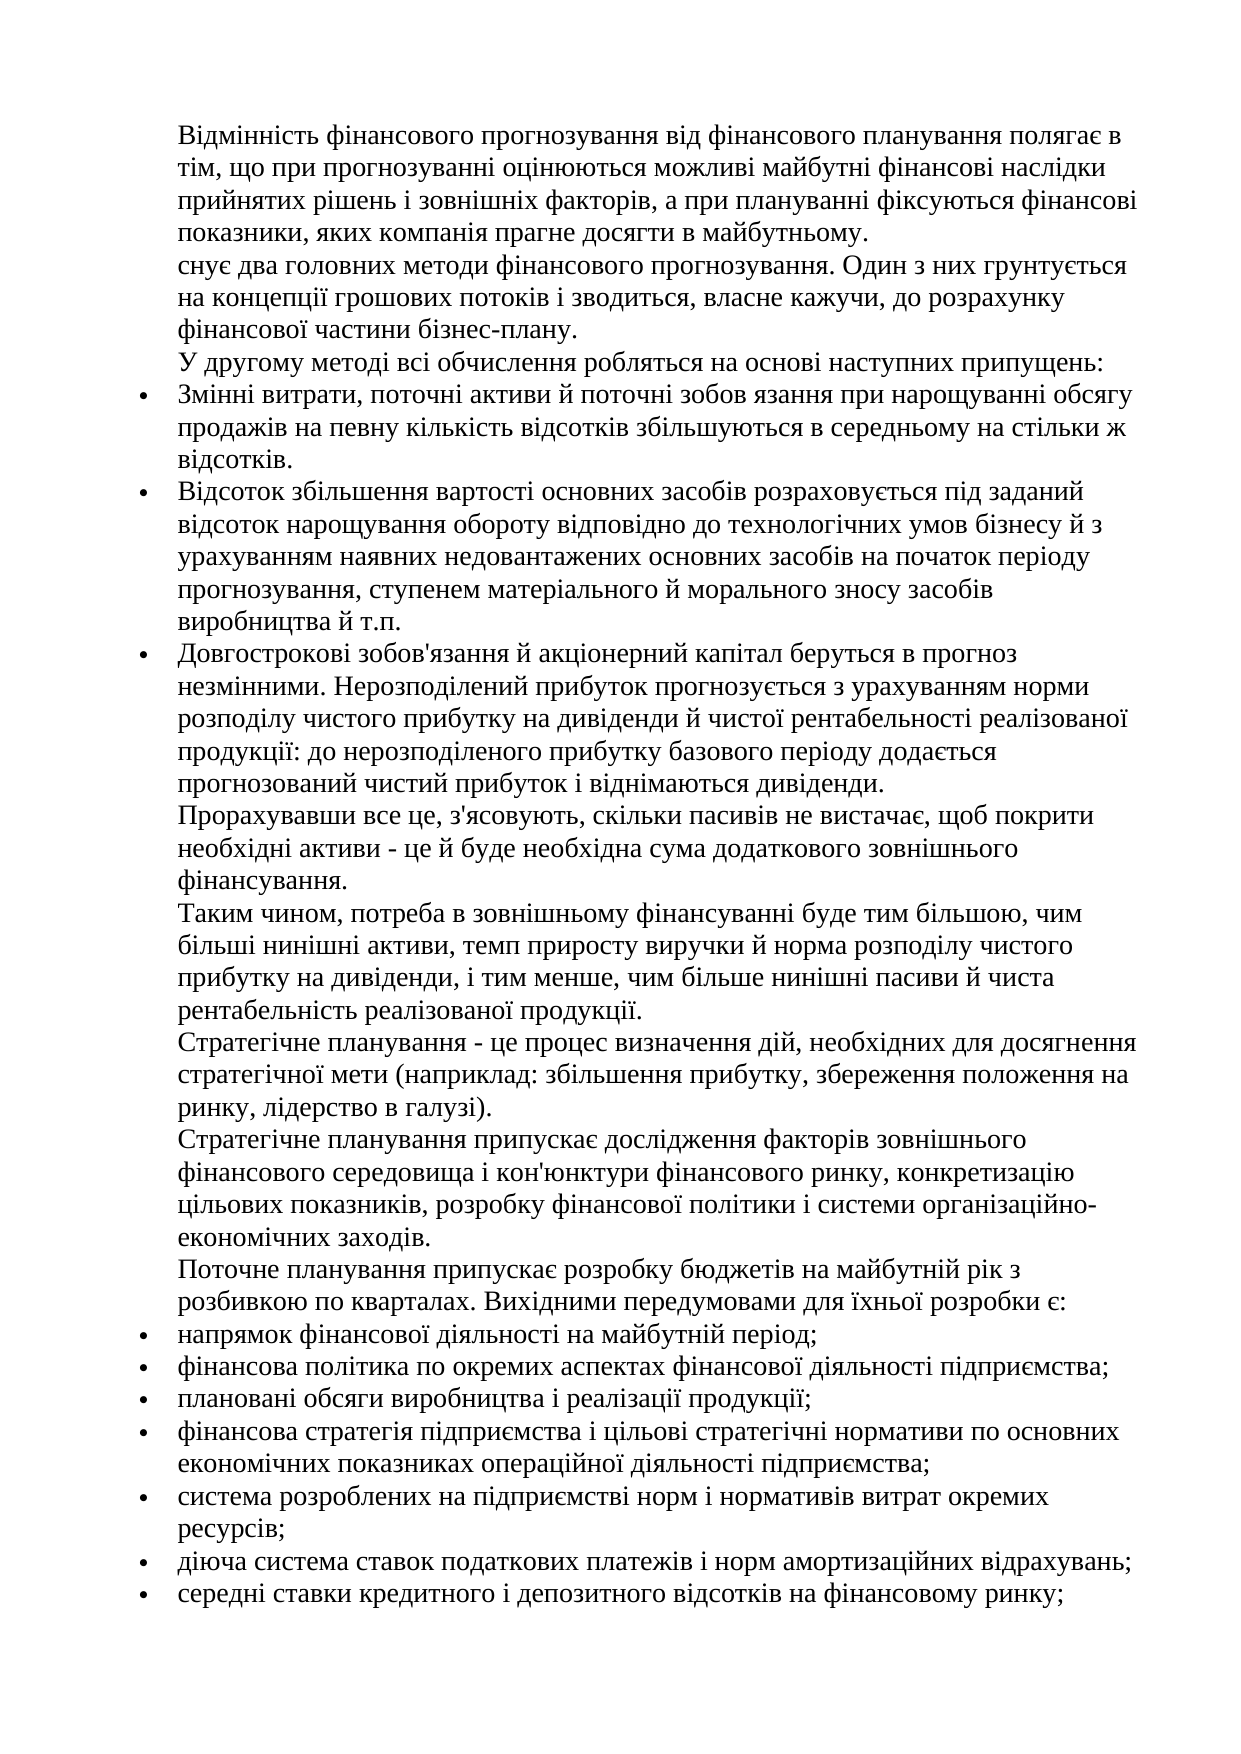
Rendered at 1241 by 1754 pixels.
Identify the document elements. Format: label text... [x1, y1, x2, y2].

text Таким чином, потреба в зовнішньому фінансуванні буде тим більшою, чим більші нинішні активи, темп приросту виручки й норма розподілу чистого прибутку на дивіденди, і тим менше, чим більше нинішні пасиви й чиста рентабельність реалізованої продукції. [177, 896, 1152, 1025]
list фінансова політика по окремих аспектах фінансової діяльності підприємства; [140, 1349, 1152, 1382]
text Поточне планування припускає розробку бюджетів на майбутній рік з розбивкою по кварталах. Вихідними передумовами для їхньої розробки є: [177, 1252, 1152, 1317]
list середні ставки кредитного і депозитного відсотків на фінансовому ринку; [140, 1576, 1152, 1608]
list плановані обсяги виробництва і реалізації продукції; [140, 1382, 1152, 1414]
list напрямок фінансової діяльності на майбутній період; [140, 1317, 1152, 1349]
list Довгострокові зобов'язання й акціонерний капітал беруться в прогноз незмінними. Нерозподілений прибуток прогнозується з урахуванням норми розподілу чистого прибутку на дивіденди й чистої рентабельності реалізованої продукції: до нерозподіленого прибутку базового періоду додається прогнозований чистий прибуток і віднімаються дивіденди. [140, 636, 1152, 798]
text У другому методі всі обчислення робляться на основі наступних припущень: [177, 345, 1152, 377]
list Змінні витрати, поточні активи й поточні зобов язання при нарощуванні обсягу продажів на певну кількість відсотків збільшуються в середньому на стільки ж відсотків. [140, 377, 1152, 474]
text Прорахувавши все це, з'ясовують, скільки пасивів не вистачає, щоб покрити необхідні активи - це й буде необхідна сума додаткового зовнішнього фінансування. [177, 798, 1152, 896]
text снує два головних методи фінансового прогнозування. Один з них грунтується на концепції грошових потоків і зводиться, власне кажучи, до розрахунку фінансової частини бізнес-плану. [177, 248, 1152, 345]
list Відсоток збільшення вартості основних засобів розраховується під заданий відсоток нарощування обороту відповідно до технологічних умов бізнесу й з урахуванням наявних недовантажених основних засобів на початок періоду прогнозування, ступенем матеріального й морального зносу засобів виробництва й т.п. [140, 474, 1152, 636]
text Відмінність фінансового прогнозування від фінансового планування полягає в тім, що при прогнозуванні оцінюються можливі майбутні фінансові наслідки прийнятих рішень і зовнішніх факторів, а при плануванні фіксуються фінансові показники, яких компанія прагне досягти в майбутньому. [177, 118, 1152, 248]
text Стратегічне планування припускає дослідження факторів зовнішнього фінансового середовища і кон'юнктури фінансового ринку, конкретизацію цільових показників, розробку фінансової політики і системи організаційно-економічних заходів. [177, 1122, 1152, 1252]
list система розроблених на підприємстві норм і нормативів витрат окремих ресурсів; [140, 1479, 1152, 1543]
list діюча система ставок податкових платежів і норм амортизаційних відрахувань; [140, 1543, 1152, 1576]
list фінансова стратегія підприємства і цільові стратегічні нормативи по основних економічних показниках операційної діяльності підприємства; [140, 1414, 1152, 1479]
text Стратегічне планування - це процес визначення дій, необхідних для досягнення стратегічної мети (наприклад: збільшення прибутку, збереження положення на ринку, лідерство в галузі). [177, 1025, 1152, 1122]
